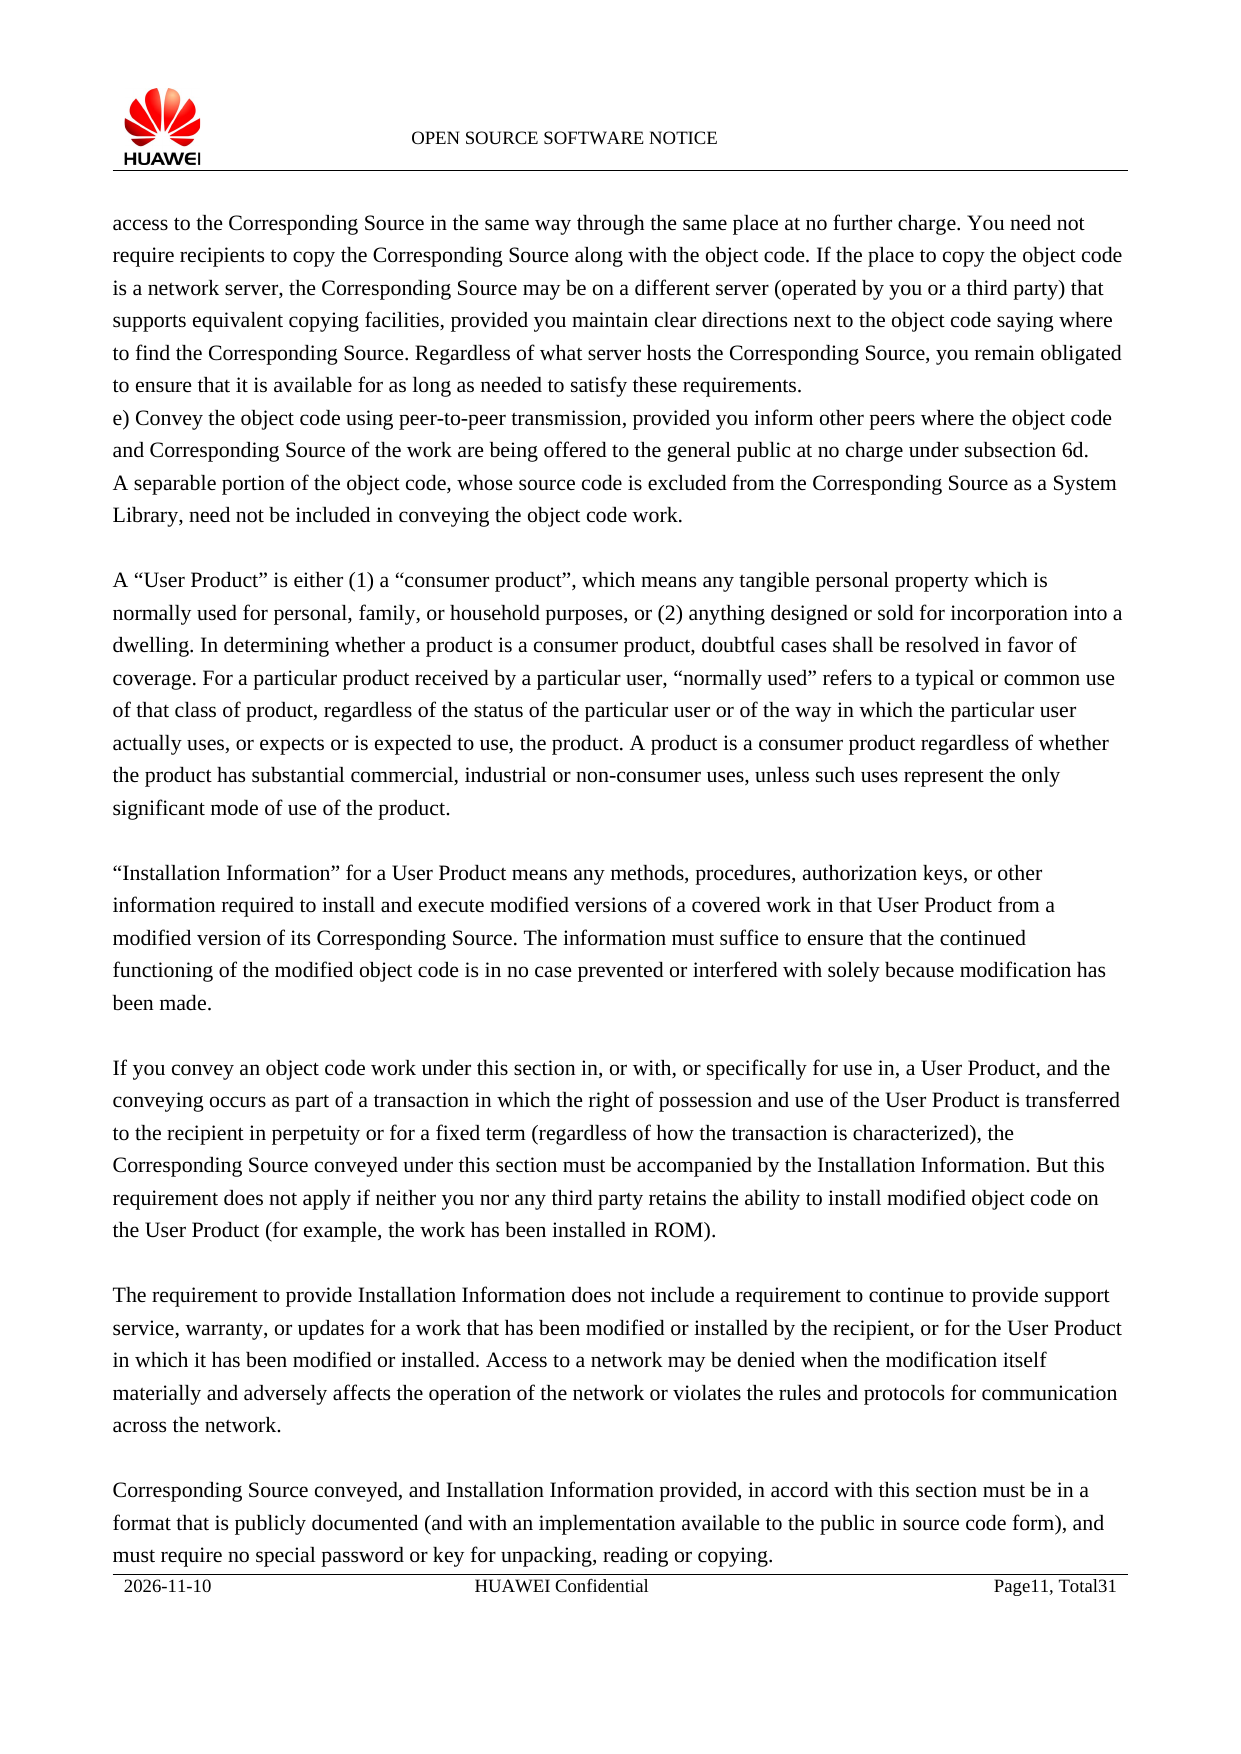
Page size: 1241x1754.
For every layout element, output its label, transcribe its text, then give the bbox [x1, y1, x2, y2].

picture [124, 88, 201, 165]
